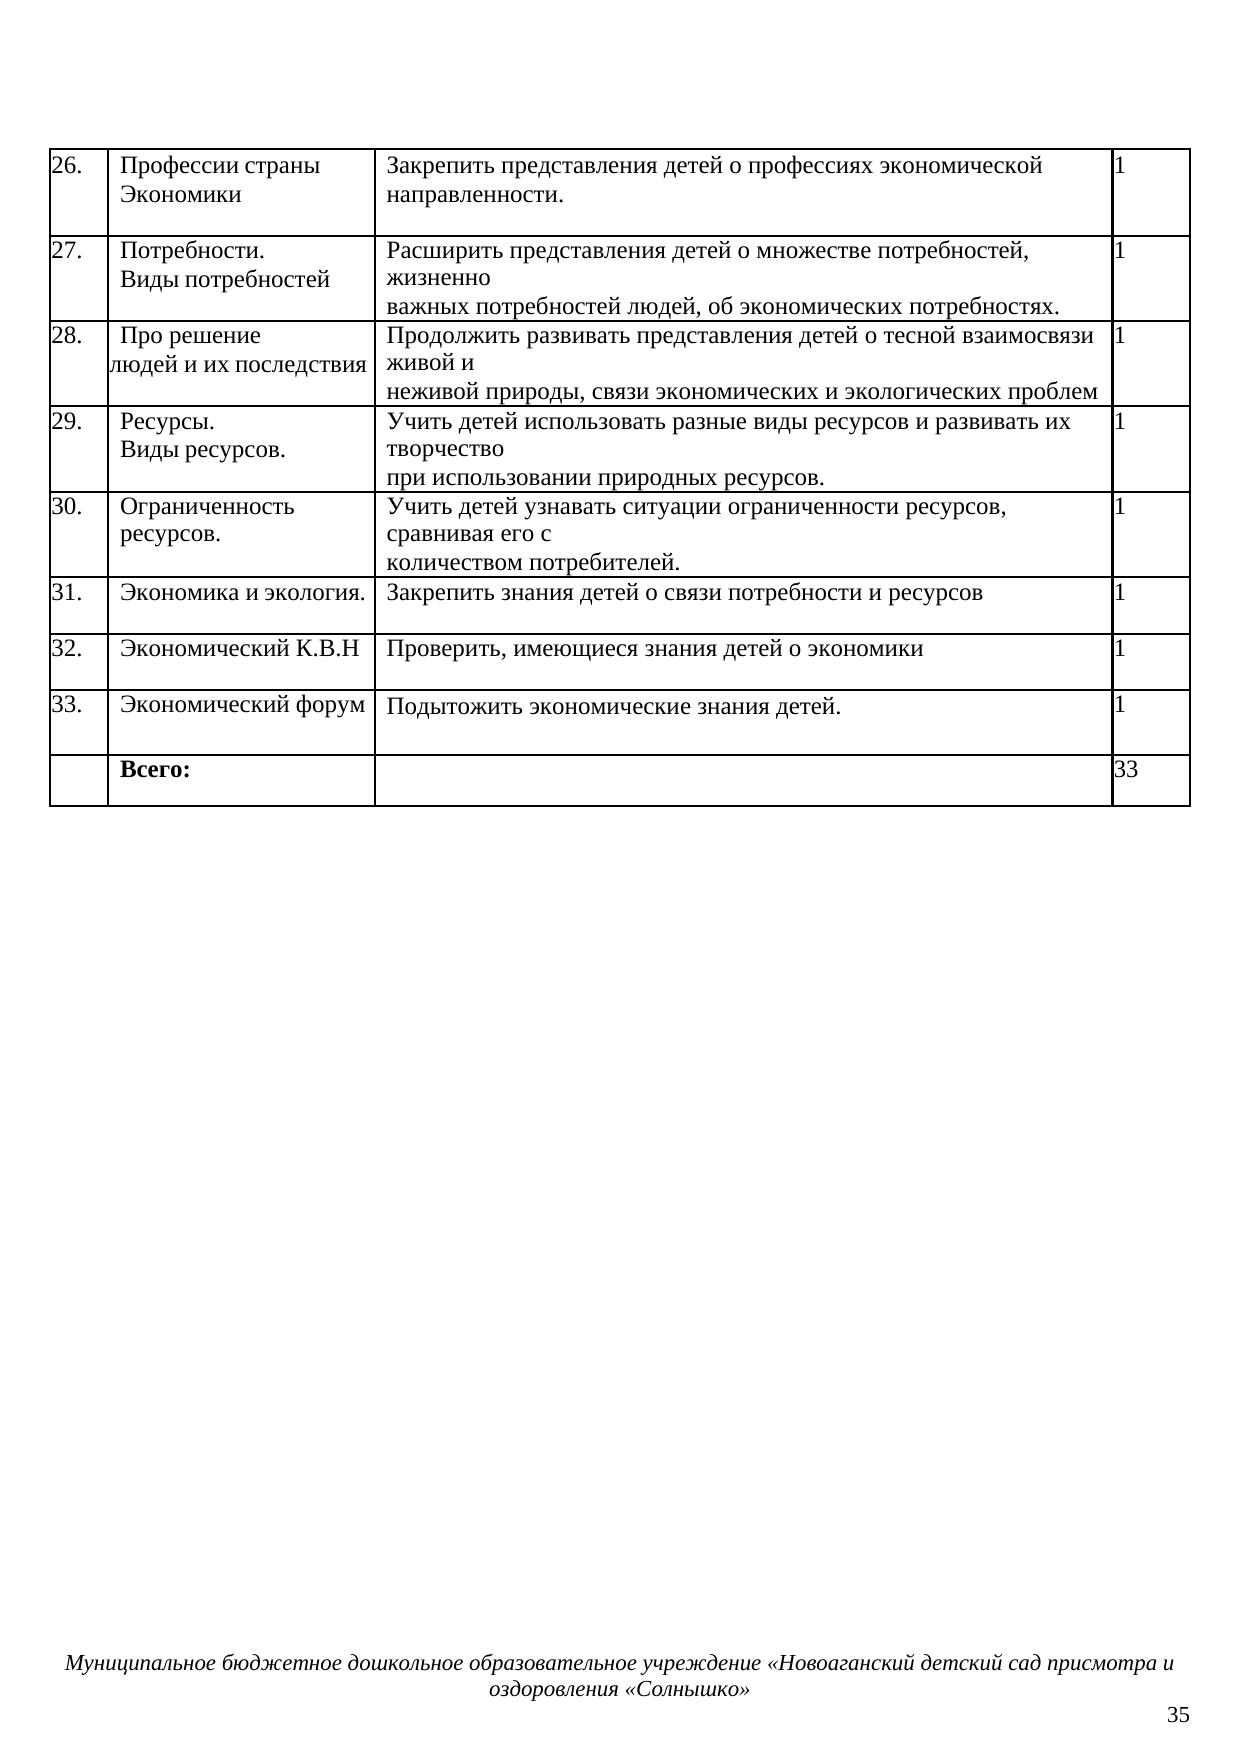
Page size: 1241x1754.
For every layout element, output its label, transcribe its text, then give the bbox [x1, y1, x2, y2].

table_cell Ресурсы. Виды ресурсов. [109, 407, 374, 491]
table_cell Учить детей узнавать ситуации ограниченности ресурсов, сравнивая его с количеством потребителей. [376, 493, 1111, 576]
table_cell 31. [51, 578, 107, 633]
table_cell Подытожить экономические знания детей. [376, 691, 1111, 754]
table_cell 1 [1114, 407, 1189, 491]
table_header Закрепить представления детей о профессиях экономической направленности. [376, 150, 1111, 235]
table_cell Экономический форум [109, 691, 374, 754]
table_cell Учить детей использовать разные виды ресурсов и развивать их творчество при использовании природных ресурсов. [376, 407, 1111, 491]
table_cell 33 [1114, 756, 1189, 805]
table_cell Про решение людей и их последствия [109, 322, 374, 405]
table_cell 33. [51, 691, 107, 754]
table_header 1 [1114, 150, 1189, 235]
table_cell 1 [1114, 237, 1189, 320]
table_cell Экономика и экология. [109, 578, 374, 633]
table_cell 27. [51, 237, 107, 320]
table_cell Экономический К.В.Н [109, 635, 374, 689]
table_cell [376, 756, 1111, 805]
table_cell Проверить, имеющиеся знания детей о экономики [376, 635, 1111, 689]
table_cell Продолжить развивать представления детей о тесной взаимосвязи живой и неживой природы, связи экономических и экологических проблем [376, 322, 1111, 405]
table_header 26. [51, 150, 107, 235]
table_cell 1 [1114, 322, 1189, 405]
table_cell 1 [1114, 493, 1189, 576]
table_cell [51, 756, 107, 805]
table_cell Потребности. Виды потребностей [109, 237, 374, 320]
table_cell 1 [1114, 635, 1189, 689]
table_cell 30. [51, 493, 107, 576]
table_cell Всего: [109, 756, 374, 805]
table_cell 1 [1114, 691, 1189, 754]
table_cell Расширить представления детей о множестве потребностей, жизненно важных потребностей людей, об экономических потребностях. [376, 237, 1111, 320]
table_cell Закрепить знания детей о связи потребности и ресурсов [376, 578, 1111, 633]
table_cell 1 [1114, 578, 1189, 633]
table_cell 29. [51, 407, 107, 491]
table_cell Ограниченность ресурсов. [109, 493, 374, 576]
table_header Профессии страны Экономики [109, 150, 374, 235]
table_cell 28. [51, 322, 107, 405]
table_cell 32. [51, 635, 107, 689]
